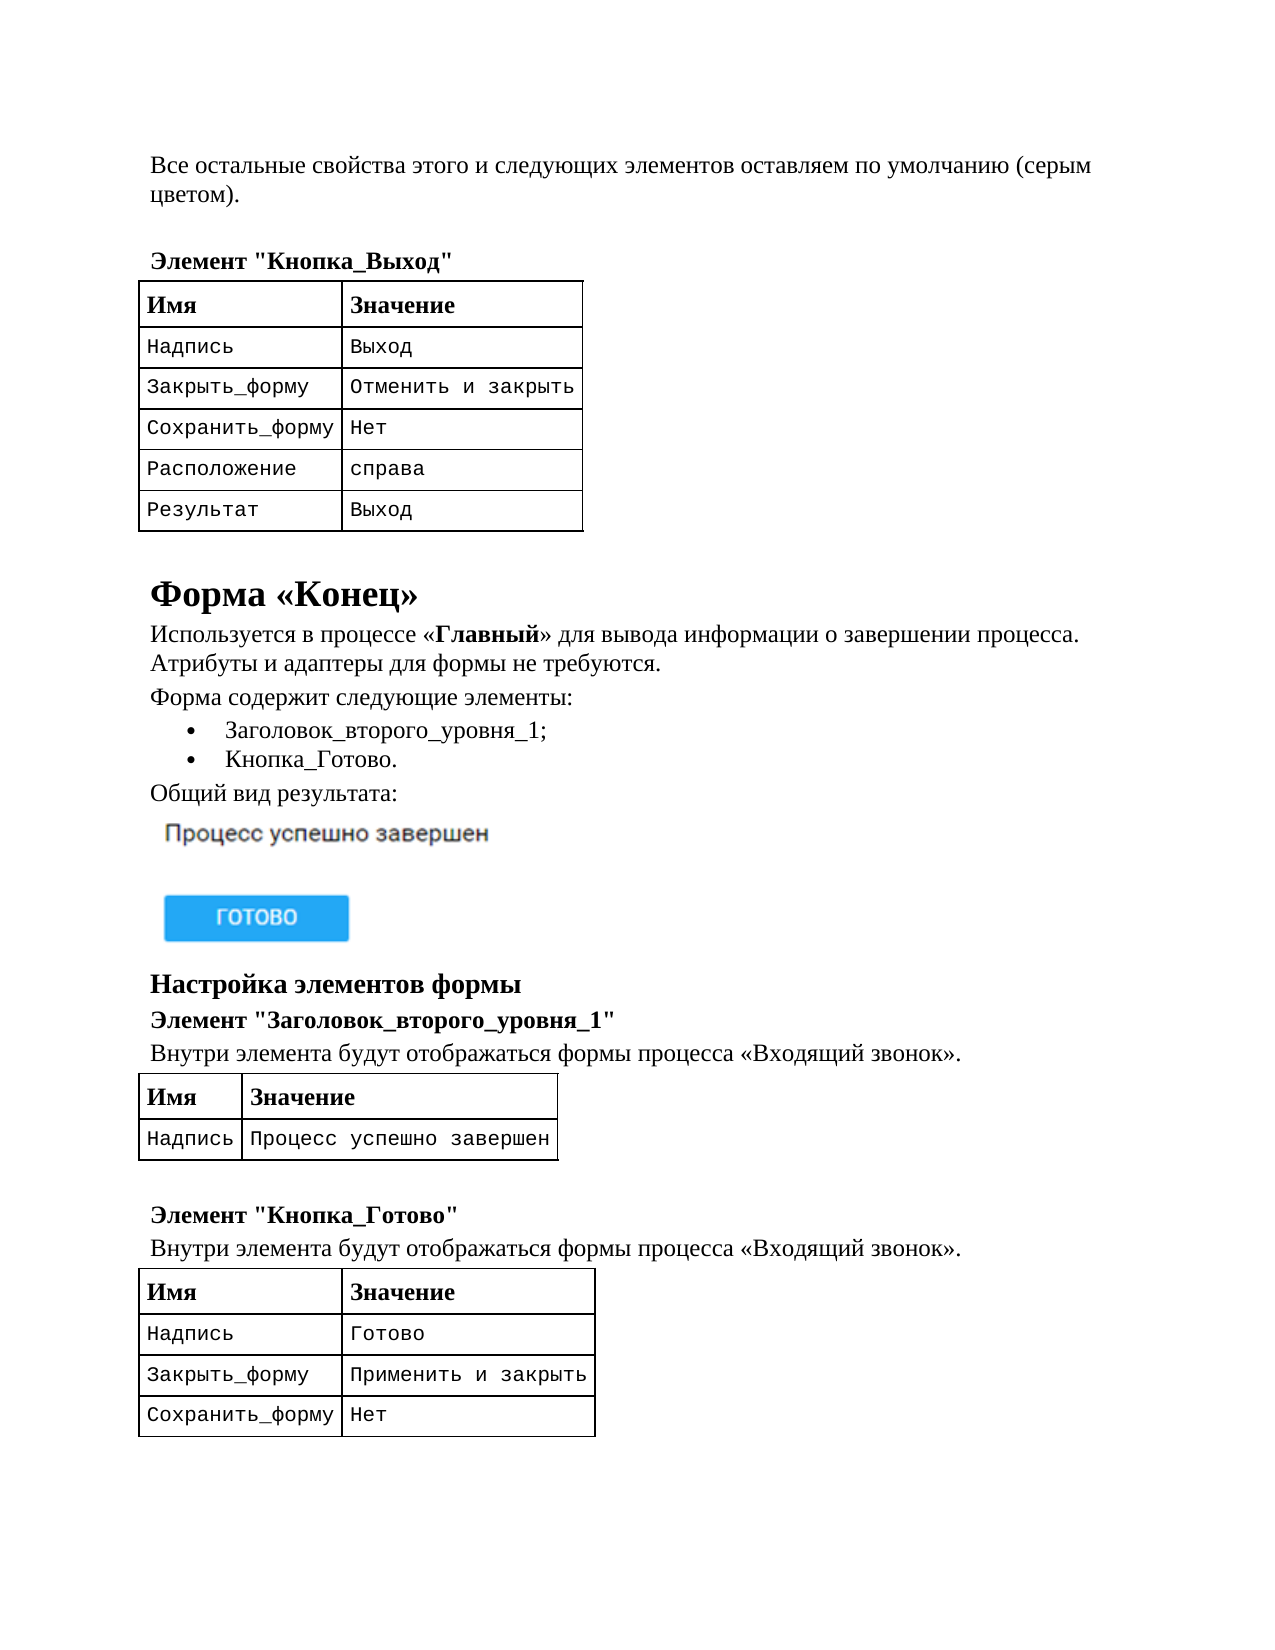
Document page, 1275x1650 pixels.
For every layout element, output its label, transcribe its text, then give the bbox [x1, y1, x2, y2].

subtitle Элемент "Заголовок_второго_уровня_1" [150, 1005, 1125, 1033]
table_header Имя [140, 282, 341, 326]
picture [150, 812, 518, 962]
table_cell Сохранить_форму [140, 1397, 341, 1436]
table_header Значение [343, 1269, 594, 1313]
table_cell Надпись [140, 1120, 241, 1159]
list Кнопка_Готово. [187, 744, 1125, 773]
table_header Имя [140, 1269, 341, 1313]
text Внутри элемента будут отображаться формы процесса «Входящий звонок». [150, 1038, 1125, 1067]
table_cell Результат [140, 491, 341, 530]
table_header Значение [243, 1074, 557, 1118]
text Внутри элемента будут отображаться формы процесса «Входящий звонок». [150, 1233, 1125, 1262]
table_cell Применить и закрыть [343, 1356, 594, 1395]
table_header Имя [140, 1074, 241, 1118]
table_cell Надпись [140, 1315, 341, 1354]
table_cell Закрыть_форму [140, 1356, 341, 1395]
text Общий вид результата: [150, 778, 1125, 807]
table_cell Сохранить_форму [140, 410, 341, 449]
subtitle Форма «Конец» [150, 571, 1125, 614]
table_cell Закрыть_форму [140, 369, 341, 408]
table_cell Отменить и закрыть [343, 369, 582, 408]
table_cell Готово [343, 1315, 594, 1354]
table_header Значение [343, 282, 582, 326]
table_cell Расположение [140, 450, 341, 489]
subtitle Элемент "Кнопка_Готово" [150, 1200, 1125, 1228]
subtitle Настройка элементов формы [150, 967, 1125, 999]
table_cell Надпись [140, 328, 341, 367]
table_cell Выход [343, 491, 582, 530]
list Заголовок_второго_уровня_1; [187, 716, 1125, 744]
text Форма содержит следующие элементы: [150, 682, 1125, 711]
table_cell справа [343, 450, 582, 489]
text Используется в процессе «Главный» для вывода информации о завершении процесса. Атрибуты и адаптеры для формы не требуются. [150, 619, 1125, 677]
text Все остальные свойства этого и следующих элементов оставляем по умолчанию (серым цветом). [150, 150, 1125, 207]
table_cell Нет [343, 410, 582, 449]
table_cell Выход [343, 328, 582, 367]
table_cell Процесс успешно завершен [243, 1120, 557, 1159]
subtitle Элемент "Кнопка_Выход" [150, 246, 1125, 275]
table_cell Нет [343, 1397, 594, 1436]
